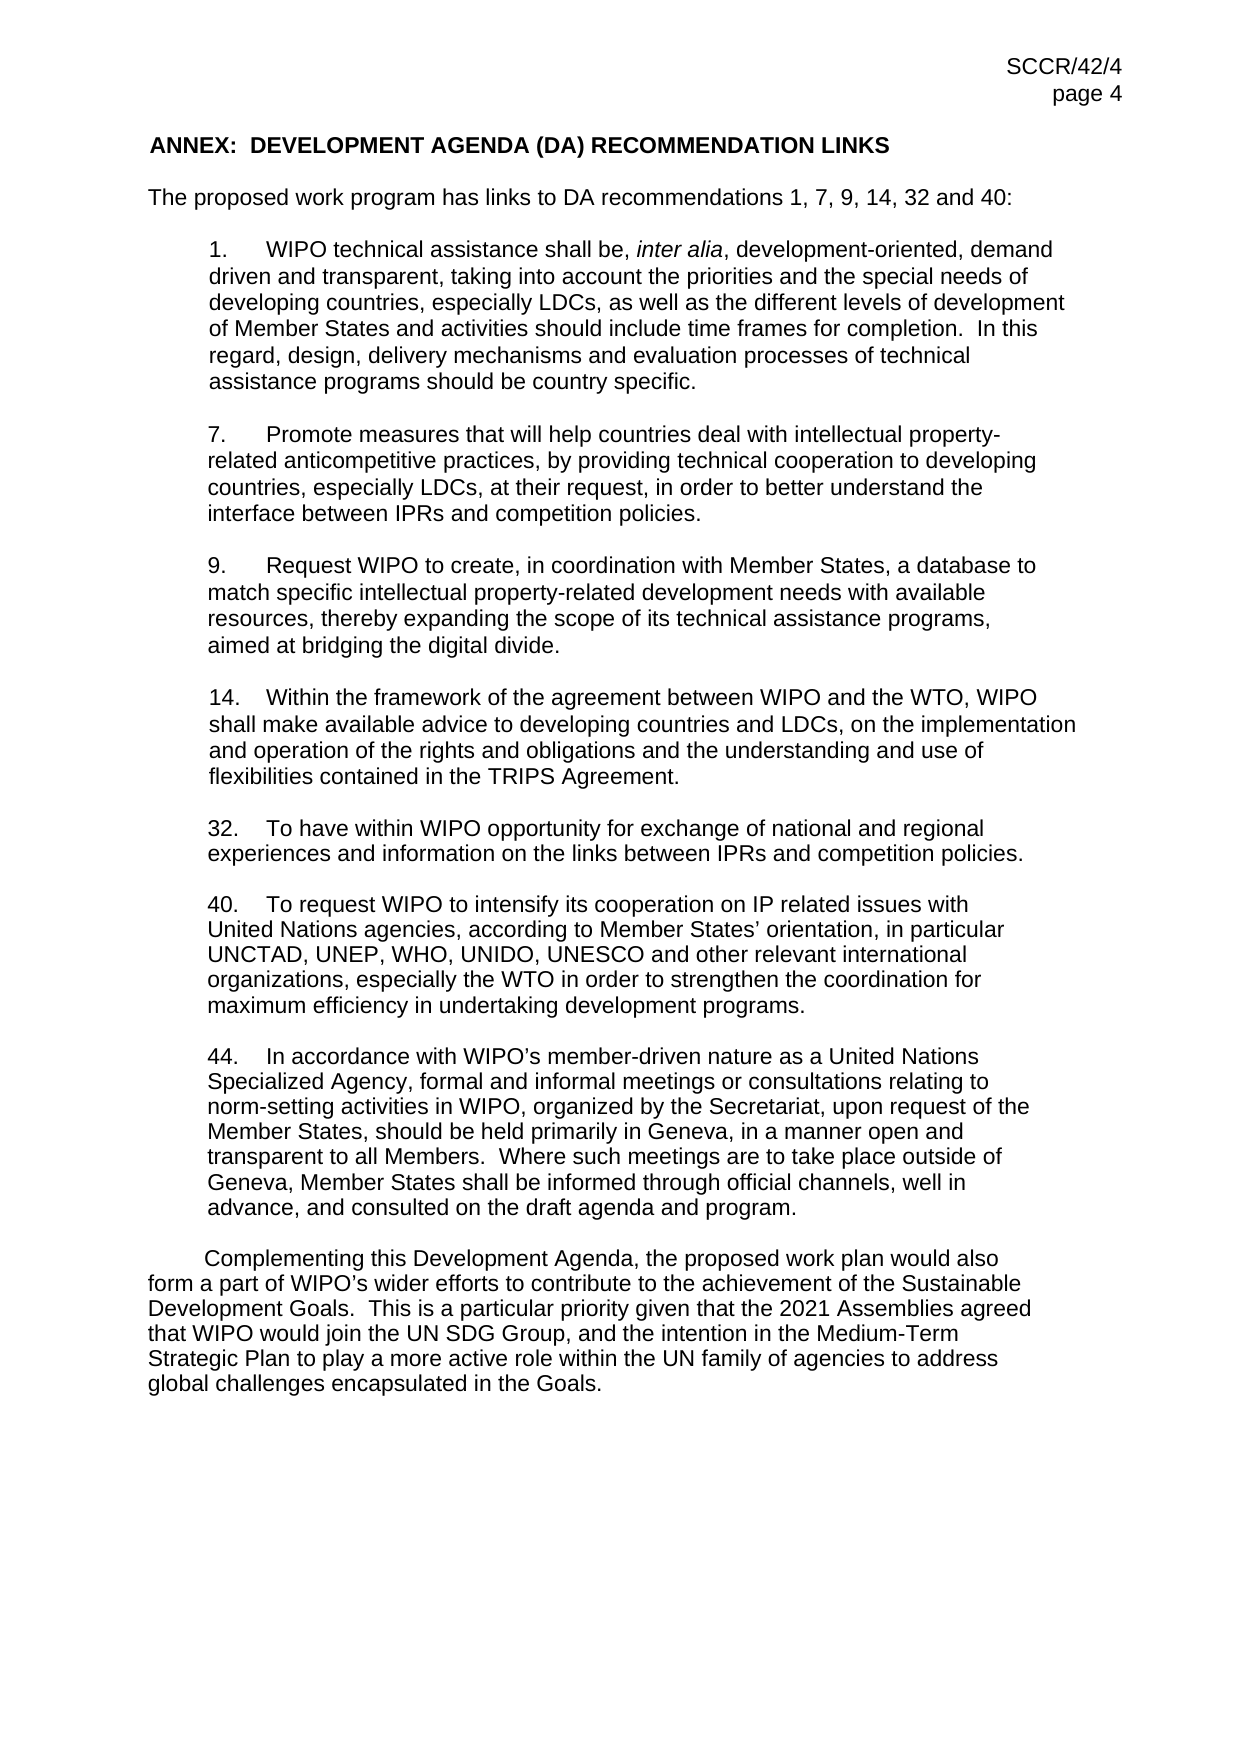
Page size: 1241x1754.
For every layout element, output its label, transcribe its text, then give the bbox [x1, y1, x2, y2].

text 1. WIPO technical assistance shall be, inter alia, development-oriented, demand driven and transparent, taking into account the priorities and the special needs of developing countries, especially LDCs, as well as the different levels of development of Member States and activities should include time frames for completion. In this regard, design, delivery mechanisms and evaluation processes of technical assistance programs should be country specific. [209, 236, 1076, 394]
text The proposed work program has links to DA recommendations 1, 7, 9, 14, 32 and 40: [148, 185, 1018, 210]
text ANNEX: DEVELOPMENT AGENDA (DA) RECOMMENDATION LINKS [149, 132, 1122, 158]
text 7. Promote measures that will help countries deal with intellectual property-related anticompetitive practices, by providing technical cooperation to developing countries, especially LDCs, at their request, in order to better understand the interface between IPRs and competition policies. [207, 421, 1062, 526]
text 14. Within the framework of the agreement between WIPO and the WTO, WIPO shall make available advice to developing countries and LDCs, on the implementation and operation of the rights and obligations and the understanding and use of flexibilities contained in the TRIPS Agreement. [209, 684, 1080, 790]
text 32. To have within WIPO opportunity for exchange of national and regional experiences and information on the links between IPRs and competition policies. [207, 816, 1073, 866]
text Complementing this Development Agenda, the proposed work plan would also form a part of WIPO’s wider efforts to contribute to the achievement of the Sustainable Development Goals. This is a particular priority given that the 2021 Assemblies agreed that WIPO would join the UN SDG Group, and the intention in the Medium-Term Strategic Plan to play a more active role within the UN family of agencies to address global challenges encapsulated in the Goals. [148, 1246, 1033, 1397]
text 44. In accordance with WIPO’s member-driven nature as a United Nations Specialized Agency, formal and informal meetings or consultations relating to norm-setting activities in WIPO, organized by the Secretariat, upon request of the Member States, should be held primarily in Geneva, in a manner open and transparent to all Members. Where such meetings are to take place outside of Geneva, Member States shall be informed through official channels, well in advance, and consulted on the draft agenda and program. [207, 1044, 1033, 1220]
text 9. Request WIPO to create, in coordination with Member States, a database to match specific intellectual property-related development needs with available resources, thereby expanding the scope of its technical assistance programs, aimed at bridging the digital divide. [207, 552, 1041, 658]
text 40. To request WIPO to intensify its cooperation on IP related issues with United Nations agencies, according to Member States’ orientation, in particular UNCTAD, UNEP, WHO, UNIDO, UNESCO and other relevant international organizations, especially the WTO in order to strengthen the coordination for maximum efficiency in undertaking development programs. [207, 892, 1033, 1018]
